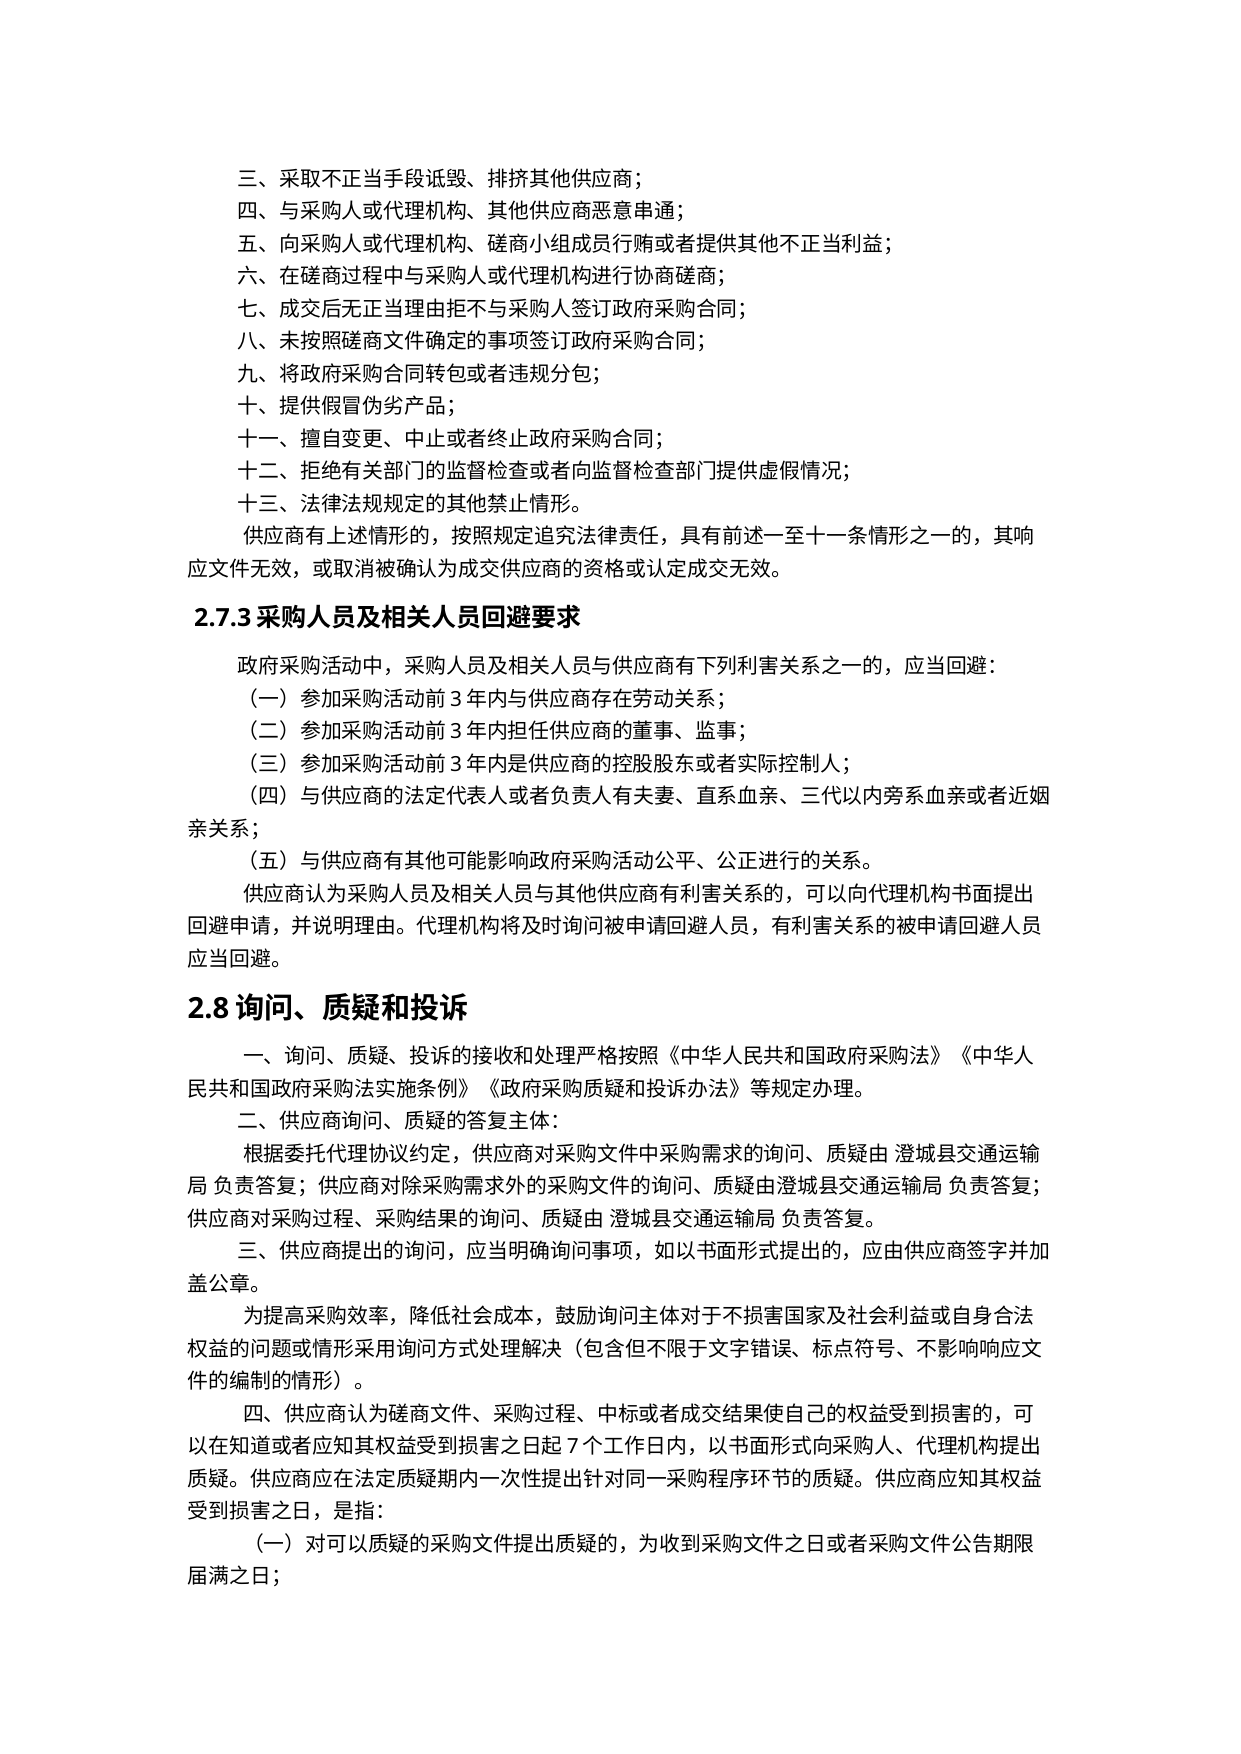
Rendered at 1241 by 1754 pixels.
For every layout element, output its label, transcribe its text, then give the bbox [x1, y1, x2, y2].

text 十三、法律法规规定的其他禁止情形。 [187, 487, 1053, 519]
text 2.8询问、质疑和投诉 [187, 974, 1053, 1039]
text 供应商有上述情形的，按照规定追究法律责任，具有前述一至十一条情形之一的，其响应文件无效，或取消被确认为成交供应商的资格或认定成交无效。 [187, 519, 1053, 584]
text 五、向采购人或代理机构、磋商小组成员行贿或者提供其他不正当利益； [187, 227, 1053, 259]
text 为提高采购效率，降低社会成本，鼓励询问主体对于不损害国家及社会利益或自身合法权益的问题或情形采用询问方式处理解决（包含但不限于文字错误、标点符号、不影响响应文件的编制的情形）。 [187, 1299, 1053, 1397]
text 十二、拒绝有关部门的监督检查或者向监督检查部门提供虚假情况； [187, 454, 1053, 487]
text （五）与供应商有其他可能影响政府采购活动公平、公正进行的关系。 [187, 844, 1053, 877]
text （三）参加采购活动前3年内是供应商的控股股东或者实际控制人； [187, 747, 1053, 779]
text 2.7.3采购人员及相关人员回避要求 [187, 584, 1053, 649]
text （一）参加采购活动前3年内与供应商存在劳动关系； [187, 682, 1053, 714]
text 四、供应商认为磋商文件、采购过程、中标或者成交结果使自己的权益受到损害的，可以在知道或者应知其权益受到损害之日起7个工作日内，以书面形式向采购人、代理机构提出质疑。供应商应在法定质疑期内一次性提出针对同一采购程序环节的质疑。供应商应知其权益受到损害之日，是指： [187, 1397, 1053, 1527]
text 供应商认为采购人员及相关人员与其他供应商有利害关系的，可以向代理机构书面提出回避申请，并说明理由。代理机构将及时询问被申请回避人员，有利害关系的被申请回避人员应当回避。 [187, 877, 1053, 974]
text 四、与采购人或代理机构、其他供应商恶意串通； [187, 194, 1053, 227]
text （二）参加采购活动前3年内担任供应商的董事、监事； [187, 714, 1053, 747]
text 政府采购活动中，采购人员及相关人员与供应商有下列利害关系之一的，应当回避： [187, 649, 1053, 682]
text 二、供应商询问、质疑的答复主体： [187, 1104, 1053, 1137]
text 七、成交后无正当理由拒不与采购人签订政府采购合同； [187, 292, 1053, 324]
text 三、采取不正当手段诋毁、排挤其他供应商； [187, 162, 1053, 194]
text 六、在磋商过程中与采购人或代理机构进行协商磋商； [187, 259, 1053, 292]
text （一）对可以质疑的采购文件提出质疑的，为收到采购文件之日或者采购文件公告期限届满之日； [187, 1527, 1053, 1592]
text 三、供应商提出的询问，应当明确询问事项，如以书面形式提出的，应由供应商签字并加盖公章。 [187, 1234, 1053, 1299]
text 十、提供假冒伪劣产品； [187, 389, 1053, 422]
text 八、未按照磋商文件确定的事项签订政府采购合同； [187, 324, 1053, 357]
text 十一、擅自变更、中止或者终止政府采购合同； [187, 422, 1053, 454]
text 九、将政府采购合同转包或者违规分包； [187, 357, 1053, 389]
text （四）与供应商的法定代表人或者负责人有夫妻、直系血亲、三代以内旁系血亲或者近姻亲关系； [187, 779, 1053, 844]
text 一、询问、质疑、投诉的接收和处理严格按照《中华人民共和国政府采购法》《中华人民共和国政府采购法实施条例》《政府采购质疑和投诉办法》等规定办理。 [187, 1039, 1053, 1104]
text 根据委托代理协议约定，供应商对采购文件中采购需求的询问、质疑由 澄城县交通运输局 负责答复；供应商对除采购需求外的采购文件的询问、质疑由澄城县交通运输局 负责答复；供应商对采购过程、采购结果的询问、质疑由 澄城县交通运输局 负责答复。 [187, 1137, 1053, 1234]
